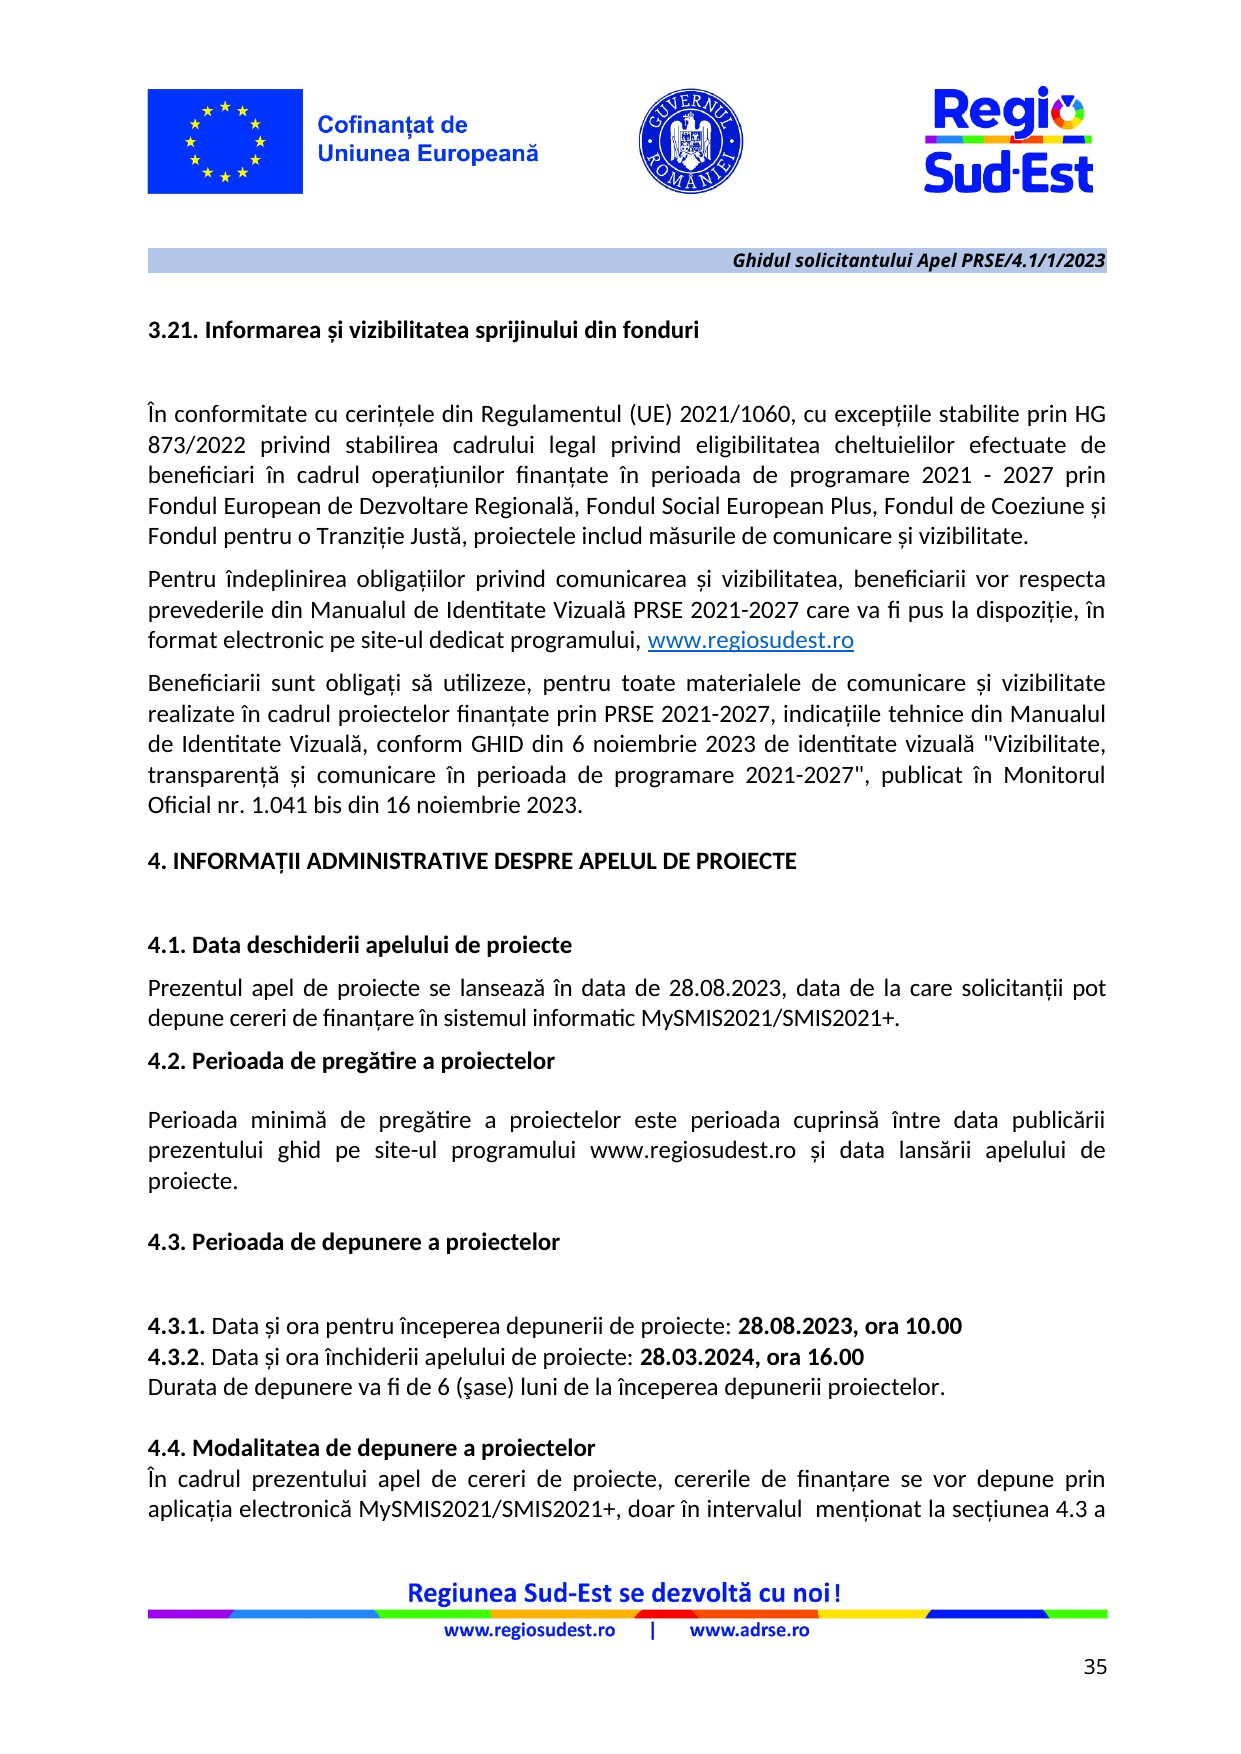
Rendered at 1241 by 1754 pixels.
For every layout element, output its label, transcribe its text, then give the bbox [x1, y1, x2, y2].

subtitle 4.2. Perioada de pregătire a proiectelor [148, 1046, 1107, 1076]
subtitle 3.21. Informarea şi vizibilitatea sprijinului din fonduri [148, 314, 1107, 345]
text Beneficiarii sunt obligați să utilizeze, pentru toate materialele de comunicare și vizibilitate realizate în cadrul proiectelor finanțate prin PRSE 2021-2027, indicațiile tehnice din Manualul de Identitate Vizuală, conform GHID din 6 noiembrie 2023 de identitate vizuală "Vizibilitate, transparenţă şi comunicare în perioada de programare 2021-2027", publicat în Monitorul Oficial nr. 1.041 bis din 16 noiembrie 2023. [148, 667, 1107, 820]
text Durata de depunere va fi de 6 (şase) luni de la începerea depunerii proiectelor. [148, 1371, 1107, 1402]
text Perioada minimă de pregătire a proiectelor este perioada cuprinsă între data publicării prezentului ghid pe site-ul programului www.regiosudest.ro și data lansării apelului de proiecte. [148, 1104, 1107, 1196]
subtitle 4.1. Data deschiderii apelului de proiecte [148, 929, 1107, 959]
subtitle 4.3.2. Data și ora închiderii apelului de proiecte: 28.03.2024, ora 16.00 [148, 1341, 1107, 1371]
subtitle 4.4. Modalitatea de depunere a proiectelor [148, 1432, 1107, 1463]
picture [147, 86, 1093, 195]
text Pentru îndeplinirea obligațiilor privind comunicarea și vizibilitatea, beneficiarii vor respecta prevederile din Manualul de Identitate Vizuală PRSE 2021-2027 care va fi pus la dispoziție, în format electronic pe site-ul dedicat programului, www.regiosudest.ro [148, 563, 1107, 655]
text Prezentul apel de proiecte se lansează în data de 28.08.2023, data de la care solicitanții pot depune cereri de finanțare în sistemul informatic MySMIS2021/SMIS2021+. [148, 972, 1107, 1033]
text În conformitate cu cerințele din Regulamentul (UE) 2021/1060, cu excepțiile stabilite prin HG 873/2022 privind stabilirea cadrului legal privind eligibilitatea cheltuielilor efectuate de beneficiari în cadrul operațiunilor finanțate în perioada de programare 2021 - 2027 prin Fondul European de Dezvoltare Regională, Fondul Social European Plus, Fondul de Coeziune și Fondul pentru o Tranziție Justă, proiectele includ măsurile de comunicare și vizibilitate. [148, 398, 1107, 551]
picture [147, 1582, 1108, 1640]
subtitle 4.3.1. Data și ora pentru începerea depunerii de proiecte: 28.08.2023, ora 10.00 [148, 1310, 1107, 1341]
subtitle 4. INFORMAȚII ADMINISTRATIVE DESPRE APELUL DE PROIECTE [148, 845, 1107, 876]
subtitle 4.3. Perioada de depunere a proiectelor [148, 1226, 1107, 1257]
